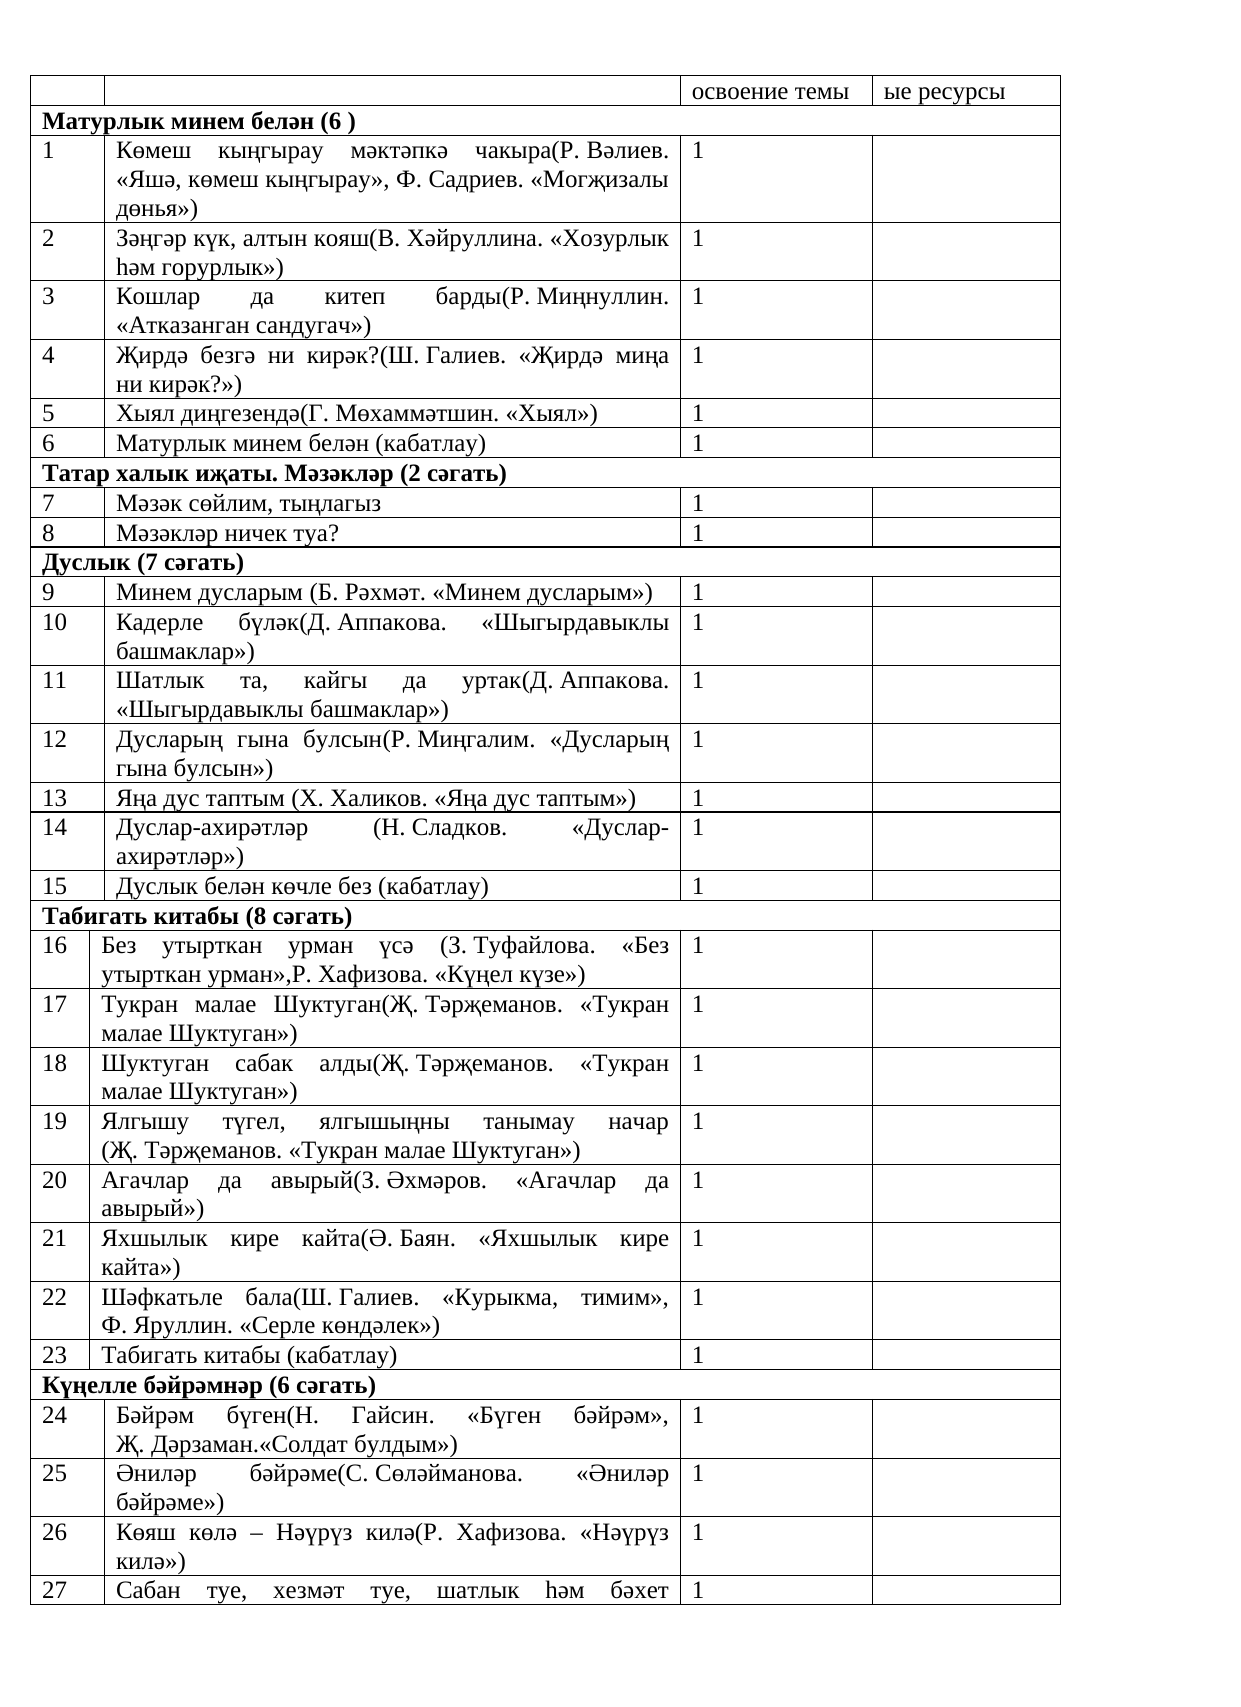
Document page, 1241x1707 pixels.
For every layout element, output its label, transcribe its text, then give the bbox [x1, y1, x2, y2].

table_cell [873, 340, 1060, 397]
table_cell [873, 607, 1060, 664]
table_cell 1 [681, 1400, 872, 1457]
table_cell Күңелле бәйрәмнәр (6 сәгать) [31, 1370, 1060, 1399]
table_cell Яңа дус таптым (Х. Халиков. «Яңа дус таптым») [105, 783, 680, 811]
table_cell Мәзәк сөйлим, тыңлагыз [105, 488, 680, 517]
table_cell [873, 1340, 1060, 1369]
table_cell [873, 518, 1060, 546]
table_cell Тукран малае Шуктуган(Җ. Тәрҗеманов. «Тукран малае Шуктуган») [90, 989, 680, 1047]
table_cell [873, 136, 1060, 222]
table_cell 1 [681, 813, 872, 870]
table_cell [873, 783, 1060, 811]
table_cell 1 [681, 1576, 872, 1604]
table_cell 1 [31, 136, 104, 222]
table_cell 1 [681, 428, 872, 457]
table_cell [873, 1400, 1060, 1457]
table_cell [873, 871, 1060, 900]
table_cell 1 [681, 666, 872, 723]
table_cell 6 [31, 428, 104, 457]
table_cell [105, 1576, 680, 1604]
table_cell 19 [31, 1106, 89, 1164]
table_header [105, 76, 680, 105]
table_cell 1 [681, 783, 872, 811]
table_cell 25 [31, 1459, 104, 1516]
table_cell 8 [31, 518, 104, 546]
table_cell Дусларың гына булсын(Р. Миңгалим. «Дусларың гына булсын») [105, 724, 680, 782]
table_cell 1 [681, 724, 872, 782]
table_cell 27 [31, 1576, 104, 1604]
table_cell [873, 666, 1060, 723]
table_cell Хыял диңгезендә(Г. Мөхаммәтшин. «Хыял») [105, 399, 680, 427]
table_cell Шәфкатьле бала(Ш. Галиев. «Курыкма, тимим», Ф. Яруллин. «Серле көндәлек») [90, 1282, 680, 1339]
table_cell 1 [681, 399, 872, 427]
table_cell 9 [31, 577, 104, 606]
table_cell Без утырткан урман үсә (З. Туфайлова. «Без утырткан урман»,Р. Хафизова. «Күңел күзе») [90, 931, 680, 988]
table_cell Агачлар да авырый(З. Әхмәров. «Агачлар да авырый») [90, 1165, 680, 1222]
table_cell [873, 488, 1060, 517]
table_cell Табигать китабы (кабатлау) [90, 1340, 680, 1369]
table_cell [873, 399, 1060, 427]
table_cell 1 [681, 871, 872, 900]
table_cell 1 [681, 1459, 872, 1516]
table_cell [873, 223, 1060, 280]
table_cell Шуктуган сабак алды(Җ. Тәрҗеманов. «Тукран малае Шуктуган») [90, 1048, 680, 1105]
table_cell 15 [31, 871, 104, 900]
table_cell 5 [31, 399, 104, 427]
table_cell 20 [31, 1165, 89, 1222]
table_cell 1 [681, 488, 872, 517]
table_cell Ялгышу түгел, ялгышыңны танымау начар (Җ. Тәрҗеманов. «Тукран малае Шуктуган») [90, 1106, 680, 1164]
table_cell 2 [31, 223, 104, 280]
table_cell Зәңгәр күк, алтын кояш(В. Хәйруллина. «Хозурлык һәм горурлык») [105, 223, 680, 280]
table_cell [873, 1459, 1060, 1516]
table_cell Җирдә безгә ни кирәк?(Ш. Галиев. «Җирдә миңа ни кирәк?») [105, 340, 680, 397]
table_cell [873, 724, 1060, 782]
table_cell [873, 1282, 1060, 1339]
table_cell [873, 989, 1060, 1047]
table_cell 26 [31, 1517, 104, 1574]
table_cell 10 [31, 607, 104, 664]
table_cell 1 [681, 1223, 872, 1281]
table_cell 22 [31, 1282, 89, 1339]
table_cell Дуслык белән көчле без (кабатлау) [105, 871, 680, 900]
table_cell 18 [31, 1048, 89, 1105]
table_cell Көмеш кыңгырау мәктәпкә чакыра(Р. Вәлиев. «Яшә, көмеш кыңгырау», Ф. Садриев. «Могҗизалы дөнья») [105, 136, 680, 222]
table_cell [873, 577, 1060, 606]
table_cell Әниләр бәйрәме(С. Сөләйманова. «Әниләр бәйрәме») [105, 1459, 680, 1516]
table_cell 14 [31, 813, 104, 870]
table_cell Бәйрәм бүген(Н. Гайсин. «Бүген бәйрәм», Җ. Дәрзаман.«Солдат булдым») [105, 1400, 680, 1457]
table_cell 1 [681, 518, 872, 546]
table_cell 12 [31, 724, 104, 782]
table_cell [873, 813, 1060, 870]
table_cell 1 [681, 577, 872, 606]
table_cell 11 [31, 666, 104, 723]
table_cell Татар халык иҗаты. Мәзәкләр (2 сәгать) [31, 458, 1060, 487]
table_cell Көяш көлә – Нәүрүз килә(Р. Хафизова. «Нәүрүз килә») [105, 1517, 680, 1574]
table_cell 24 [31, 1400, 104, 1457]
table_cell [873, 281, 1060, 339]
table_cell Кошлар да китеп барды(Р. Миңнуллин. «Атказанган сандугач») [105, 281, 680, 339]
table_cell 4 [31, 340, 104, 397]
table_cell 1 [681, 931, 872, 988]
table_cell 1 [681, 1340, 872, 1369]
table_cell 21 [31, 1223, 89, 1281]
table_cell [873, 931, 1060, 988]
table_cell 7 [31, 488, 104, 517]
table_cell 1 [681, 136, 872, 222]
table_cell 16 [31, 931, 89, 988]
table_cell [873, 1517, 1060, 1574]
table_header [681, 76, 872, 105]
table_cell 1 [681, 281, 872, 339]
table_cell Кадерле бүләк(Д. Аппакова. «Шыгырдавыклы башмаклар») [105, 607, 680, 664]
table_cell 1 [681, 989, 872, 1047]
table_cell [873, 1106, 1060, 1164]
table_cell [873, 1576, 1060, 1604]
table_cell 1 [681, 1048, 872, 1105]
table_cell 13 [31, 783, 104, 811]
table_cell 23 [31, 1340, 89, 1369]
table_cell Шатлык та, кайгы да уртак(Д. Аппакова. «Шыгырдавыклы башмаклар») [105, 666, 680, 723]
table_cell 1 [681, 223, 872, 280]
table_cell 3 [31, 281, 104, 339]
table_cell 1 [681, 1282, 872, 1339]
table_cell Яхшылык кире кайта(Ә. Баян. «Яхшылык кире кайта») [90, 1223, 680, 1281]
table_cell Мәзәкләр ничек туа? [105, 518, 680, 546]
table_cell 1 [681, 340, 872, 397]
table_cell Дуслар-ахирәтләр (Н. Сладков. «Дуслар-ахирәтләр») [105, 813, 680, 870]
table_cell [873, 1223, 1060, 1281]
table_header № [31, 76, 104, 105]
table_cell 1 [681, 1165, 872, 1222]
table_cell 1 [681, 607, 872, 664]
table_cell 1 [681, 1517, 872, 1574]
table_cell Матурлык минем белән (кабатлау) [105, 428, 680, 457]
table_cell 1 [681, 1106, 872, 1164]
table_cell [873, 428, 1060, 457]
table_cell 17 [31, 989, 89, 1047]
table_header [873, 76, 1060, 105]
table_cell [873, 1048, 1060, 1105]
table_cell [873, 1165, 1060, 1222]
table_cell Матурлык минем белән (6 ) [31, 106, 1060, 134]
table_cell Табигать китабы (8 сәгать) [31, 901, 1060, 929]
table_cell Дуслык (7 сәгать) [31, 548, 1060, 576]
table_cell Минем дусларым (Б. Рәхмәт. «Минем дусларым») [105, 577, 680, 606]
